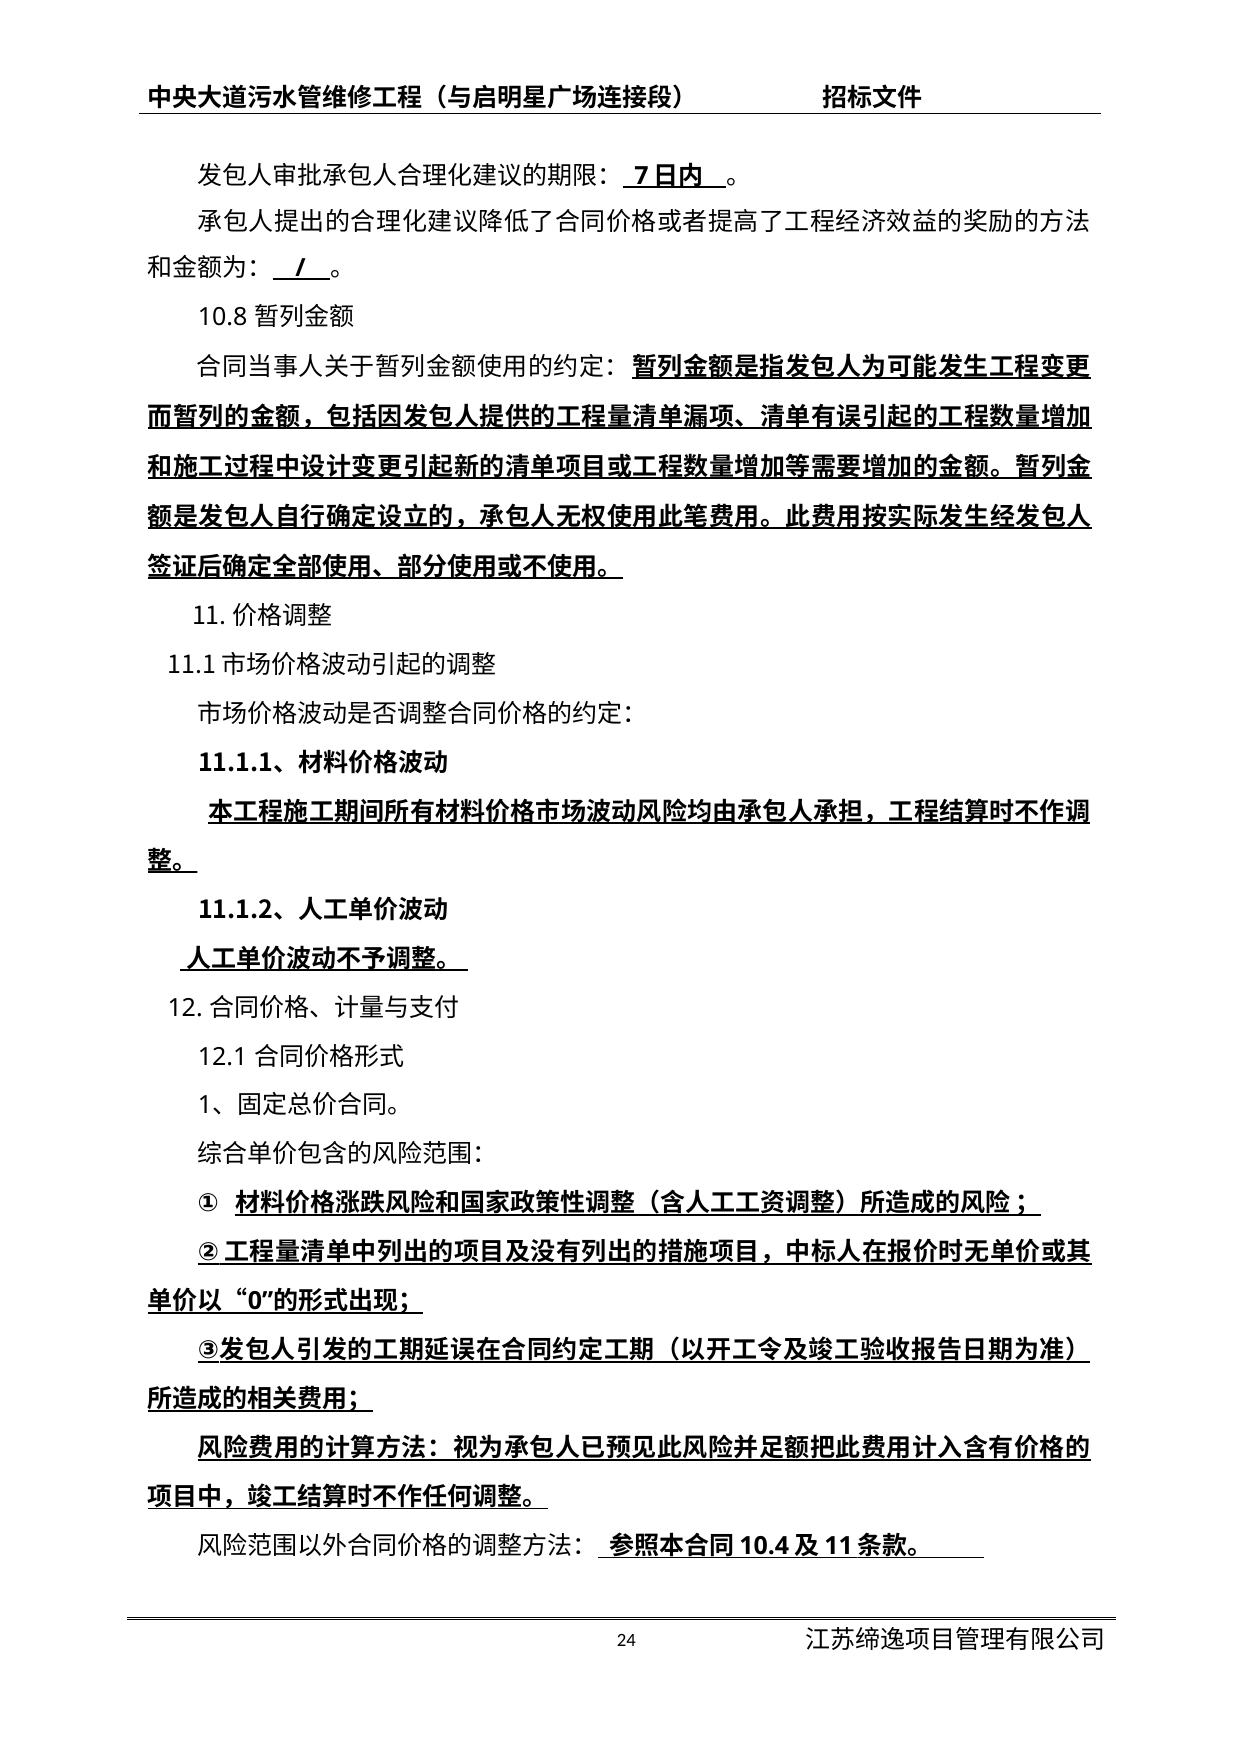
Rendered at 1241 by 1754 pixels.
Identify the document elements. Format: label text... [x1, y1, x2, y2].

subtitle 价格调整 [192, 585, 1092, 634]
text 市场价格波动是否调整合同价格的约定： [148, 683, 1092, 732]
text ③发包人引发的工期延误在合同约定工期（以开工令及竣工验收报告日期为准）所造成的相关费用； [148, 1319, 1092, 1417]
text 综合单价包含的风险范围： [148, 1124, 1092, 1173]
subtitle 人工单价波动不予调整。 [148, 928, 1092, 977]
text 发包人审批承包人合理化建议的期限： 7日内 。 [148, 148, 1092, 193]
text 10.8 暂列金额 [148, 285, 1092, 335]
text 合同当事人关于暂列金额使用的约定：暂列金额是指发包人为可能发生工程变更而暂列的金额，包括因发包人提供的工程量清单漏项、清单有误引起的工程数量增加和施工过程中设计变更引起新的清单项目或工程数量增加等需要增加的金额。暂列金额是发包人自行确定设立的，承包人无权使用此笔费用。此费用按实际发生经发包人签证后确定全部使用、部分使用或不使用。 [148, 479, 1092, 527]
text 1、固定总价合同。 [148, 1075, 1092, 1124]
text 合同当事人关于暂列金额使用的约定：暂列金额是指发包人为可能发生工程变更而暂列的金额，包括因发包人提供的工程量清单漏项、清单有误引起的工程数量增加和施工过程中设计变更引起新的清单项目或工程数量增加等需要增加的金额。暂列金额是发包人自行确定设立的，承包人无权使用此笔费用。此费用按实际发生经发包人签证后确定全部使用、部分使用或不使用。 [148, 335, 1092, 427]
text 合同当事人关于暂列金额使用的约定：暂列金额是指发包人为可能发生工程变更而暂列的金额，包括因发包人提供的工程量清单漏项、清单有误引起的工程数量增加和施工过程中设计变更引起新的清单项目或工程数量增加等需要增加的金额。暂列金额是发包人自行确定设立的，承包人无权使用此笔费用。此费用按实际发生经发包人签证后确定全部使用、部分使用或不使用。 [148, 429, 1092, 477]
text 11.1.1、材料价格波动 [148, 732, 1092, 781]
text ②工程量清单中列出的项目及没有列出的措施项目，中标人在报价时无单价或其单价以“0”的形式出现； [148, 1222, 1092, 1319]
text 风险范围以外合同价格的调整方法： 参照本合同10.4及11条款。 [148, 1515, 1092, 1564]
text 风险费用的计算方法：视为承包人已预见此风险并足额把此费用计入含有价格的项目中，竣工结算时不作任何调整。 [148, 1417, 1092, 1515]
subtitle 12. 合同价格、计量与支付 [148, 977, 1092, 1026]
text 12.1 合同价格形式 [148, 1026, 1092, 1075]
subtitle 11.1 市场价格波动引起的调整 [148, 634, 1092, 683]
list 材料价格涨跌风险和国家政策性调整（含人工工资调整）所造成的风险 ； [197, 1173, 1092, 1222]
text 合同当事人关于暂列金额使用的约定：暂列金额是指发包人为可能发生工程变更而暂列的金额，包括因发包人提供的工程量清单漏项、清单有误引起的工程数量增加和施工过程中设计变更引起新的清单项目或工程数量增加等需要增加的金额。暂列金额是发包人自行确定设立的，承包人无权使用此笔费用。此费用按实际发生经发包人签证后确定全部使用、部分使用或不使用。 [148, 529, 1092, 585]
text 11.1.2、人工单价波动 [148, 879, 1092, 928]
text 承包人提出的合理化建议降低了合同价格或者提高了工程经济效益的奖励的方法和金额为： / 。 [148, 193, 1092, 285]
text 本工程施工期间所有材料价格市场波动风险均由承包人承担，工程结算时不作调整。 [148, 781, 1092, 879]
